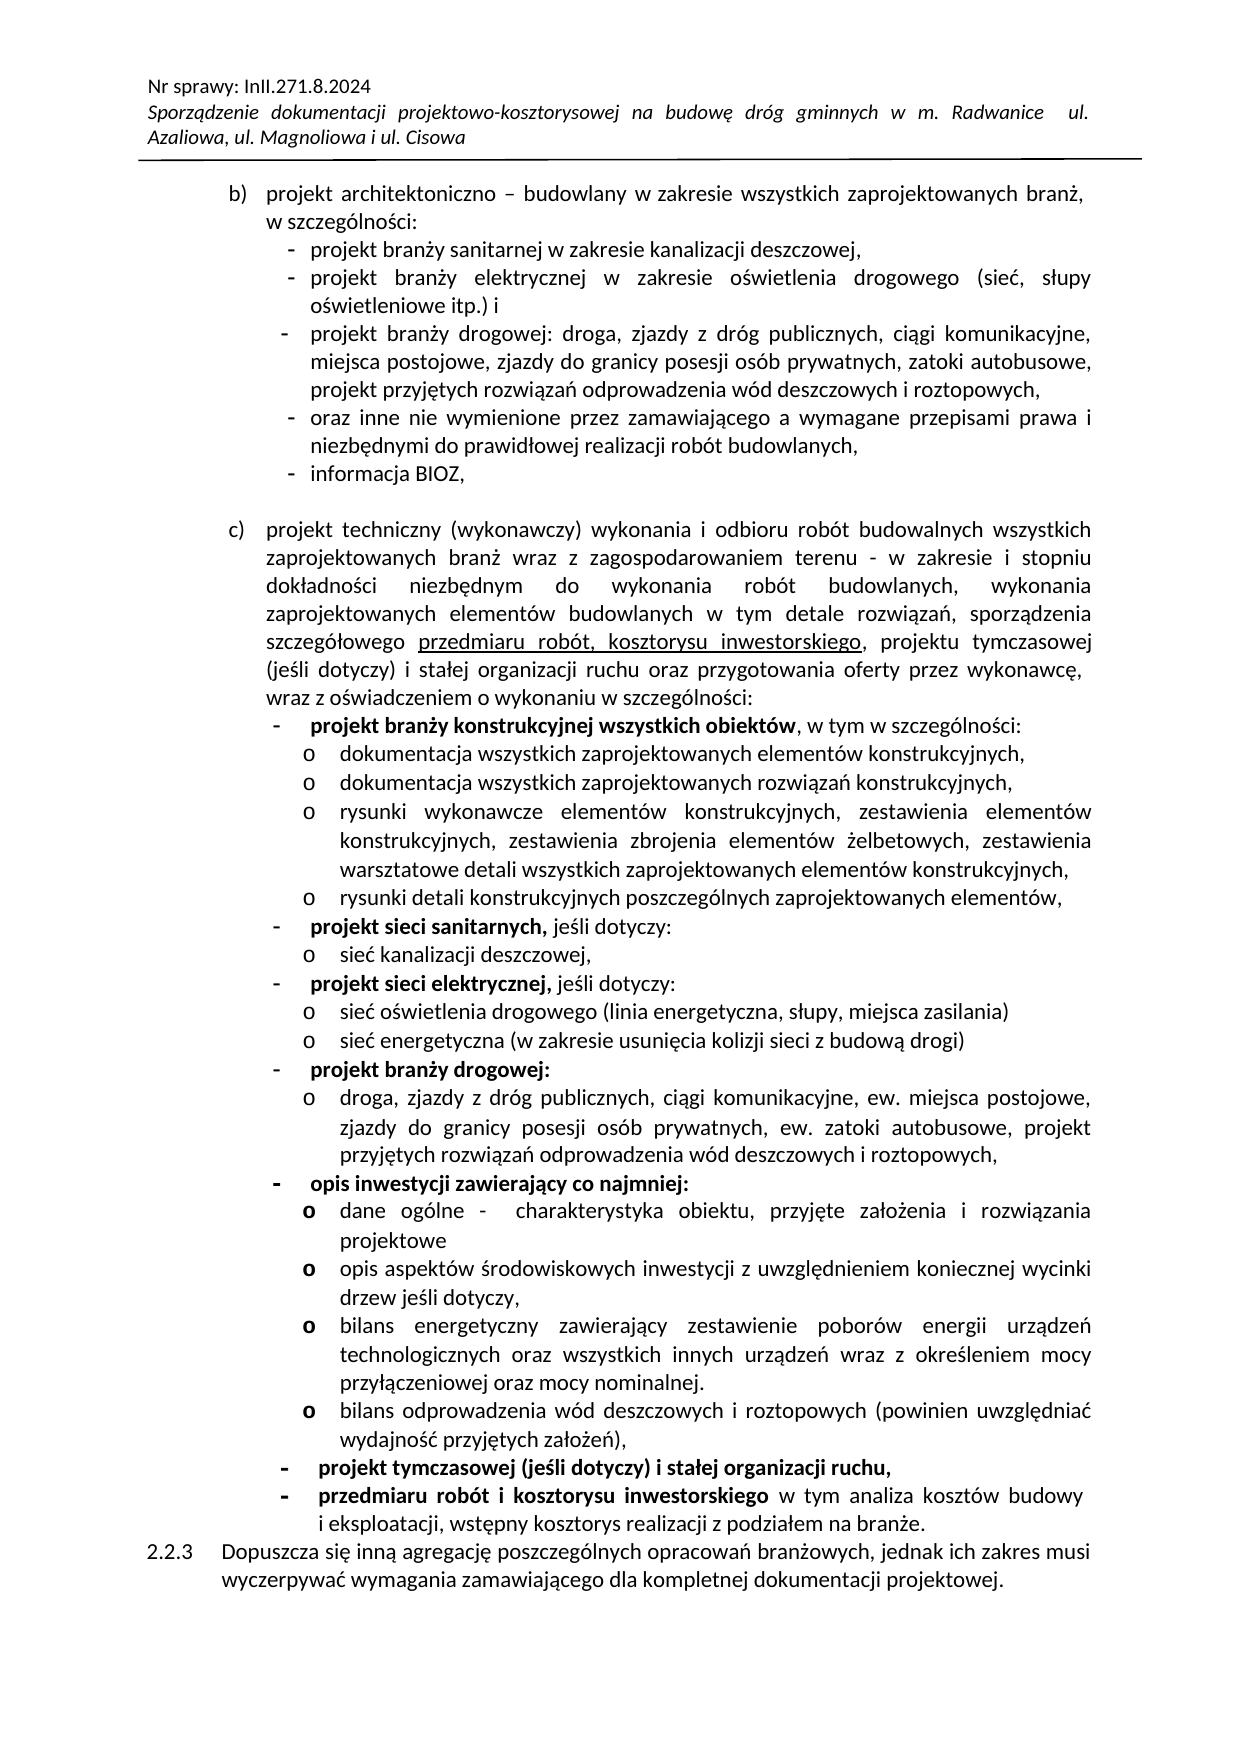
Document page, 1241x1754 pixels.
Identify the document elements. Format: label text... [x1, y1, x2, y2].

list informacja BIOZ, [287, 459, 1093, 487]
list projekt branży drogowej: droga, zjazdy z dróg publicznych, ciągi komunikacyjne, miejsca postojowe, zjazdy do granicy posesji osób prywatnych, zatoki autobusowe, projekt przyjętych rozwiązań odprowadzenia wód deszczowych i roztopowych, [281, 319, 1093, 403]
list projekt sieci elektrycznej, jeśli dotyczy: [273, 969, 1093, 997]
list opis aspektów środowiskowych inwestycji z uwzględnieniem koniecznej wycinki drzew jeśli dotyczy, [302, 1254, 1093, 1311]
list Dopuszcza się inną agregację poszczególnych opracowań branżowych, jednak ich zakres musi wyczerpywać wymagania zamawiającego dla kompletnej dokumentacji projektowej. [146, 1537, 1093, 1593]
list przedmiaru robót i kosztorysu inwestorskiego w tym analiza kosztów budowy i eksploatacji, wstępny kosztorys realizacji z podziałem na branże. [281, 1481, 1093, 1537]
list projekt branży konstrukcyjnej wszystkich obiektów, w tym w szczególności: [273, 711, 1093, 739]
list rysunki wykonawcze elementów konstrukcyjnych, zestawienia elementów konstrukcyjnych, zestawienia zbrojenia elementów żelbetowych, zestawienia warsztatowe detali wszystkich zaprojektowanych elementów konstrukcyjnych, [302, 797, 1093, 883]
list sieć energetyczna (w zakresie usunięcia kolizji sieci z budową drogi) [302, 1026, 1093, 1055]
list dokumentacja wszystkich zaprojektowanych rozwiązań konstrukcyjnych, [302, 768, 1093, 797]
list bilans energetyczny zawierający zestawienie poborów energii urządzeń technologicznych oraz wszystkich innych urządzeń wraz z określeniem mocy przyłączeniowej oraz mocy nominalnej. [302, 1311, 1093, 1396]
list rysunki detali konstrukcyjnych poszczególnych zaprojektowanych elementów, [302, 883, 1093, 912]
list sieć oświetlenia drogowego (linia energetyczna, słupy, miejsca zasilania) [302, 997, 1093, 1026]
list projekt architektoniczno – budowlany w zakresie wszystkich zaprojektowanych branż, w szczególności: [228, 179, 1093, 235]
list bilans odprowadzenia wód deszczowych i roztopowych (powinien uwzględniać wydajność przyjętych założeń), [302, 1396, 1093, 1453]
list projekt techniczny (wykonawczy) wykonania i odbioru robót budowalnych wszystkich zaprojektowanych branż wraz z zagospodarowaniem terenu - w zakresie i stopniu dokładności niezbędnym do wykonania robót budowlanych, wykonania zaprojektowanych elementów budowlanych w tym detale rozwiązań, sporządzenia szczegółowego przedmiaru robót, kosztorysu inwestorskiego, projektu tymczasowej (jeśli dotyczy) i stałej organizacji ruchu oraz przygotowania oferty przez wykonawcę, wraz z oświadczeniem o wykonaniu w szczególności: [228, 515, 1093, 711]
list dokumentacja wszystkich zaprojektowanych elementów konstrukcyjnych, [302, 739, 1093, 768]
list oraz inne nie wymienione przez zamawiającego a wymagane przepisami prawa i niezbędnymi do prawidłowej realizacji robót budowlanych, [287, 403, 1093, 459]
list opis inwestycji zawierający co najmniej: [273, 1169, 1093, 1197]
list dane ogólne - charakterystyka obiektu, przyjęte założenia i rozwiązania projektowe [302, 1197, 1093, 1254]
list projekt branży drogowej: [273, 1055, 1093, 1083]
list projekt branży sanitarnej w zakresie kanalizacji deszczowej, [287, 235, 1093, 263]
list projekt tymczasowej (jeśli dotyczy) i stałej organizacji ruchu, [281, 1453, 1093, 1481]
list projekt branży elektrycznej w zakresie oświetlenia drogowego (sieć, słupy oświetleniowe itp.) i [287, 263, 1093, 319]
list droga, zjazdy z dróg publicznych, ciągi komunikacyjne, ew. miejsca postojowe, zjazdy do granicy posesji osób prywatnych, ew. zatoki autobusowe, projekt przyjętych rozwiązań odprowadzenia wód deszczowych i roztopowych, [302, 1083, 1093, 1169]
list projekt sieci sanitarnych, jeśli dotyczy: [273, 912, 1093, 940]
list sieć kanalizacji deszczowej, [302, 940, 1093, 969]
